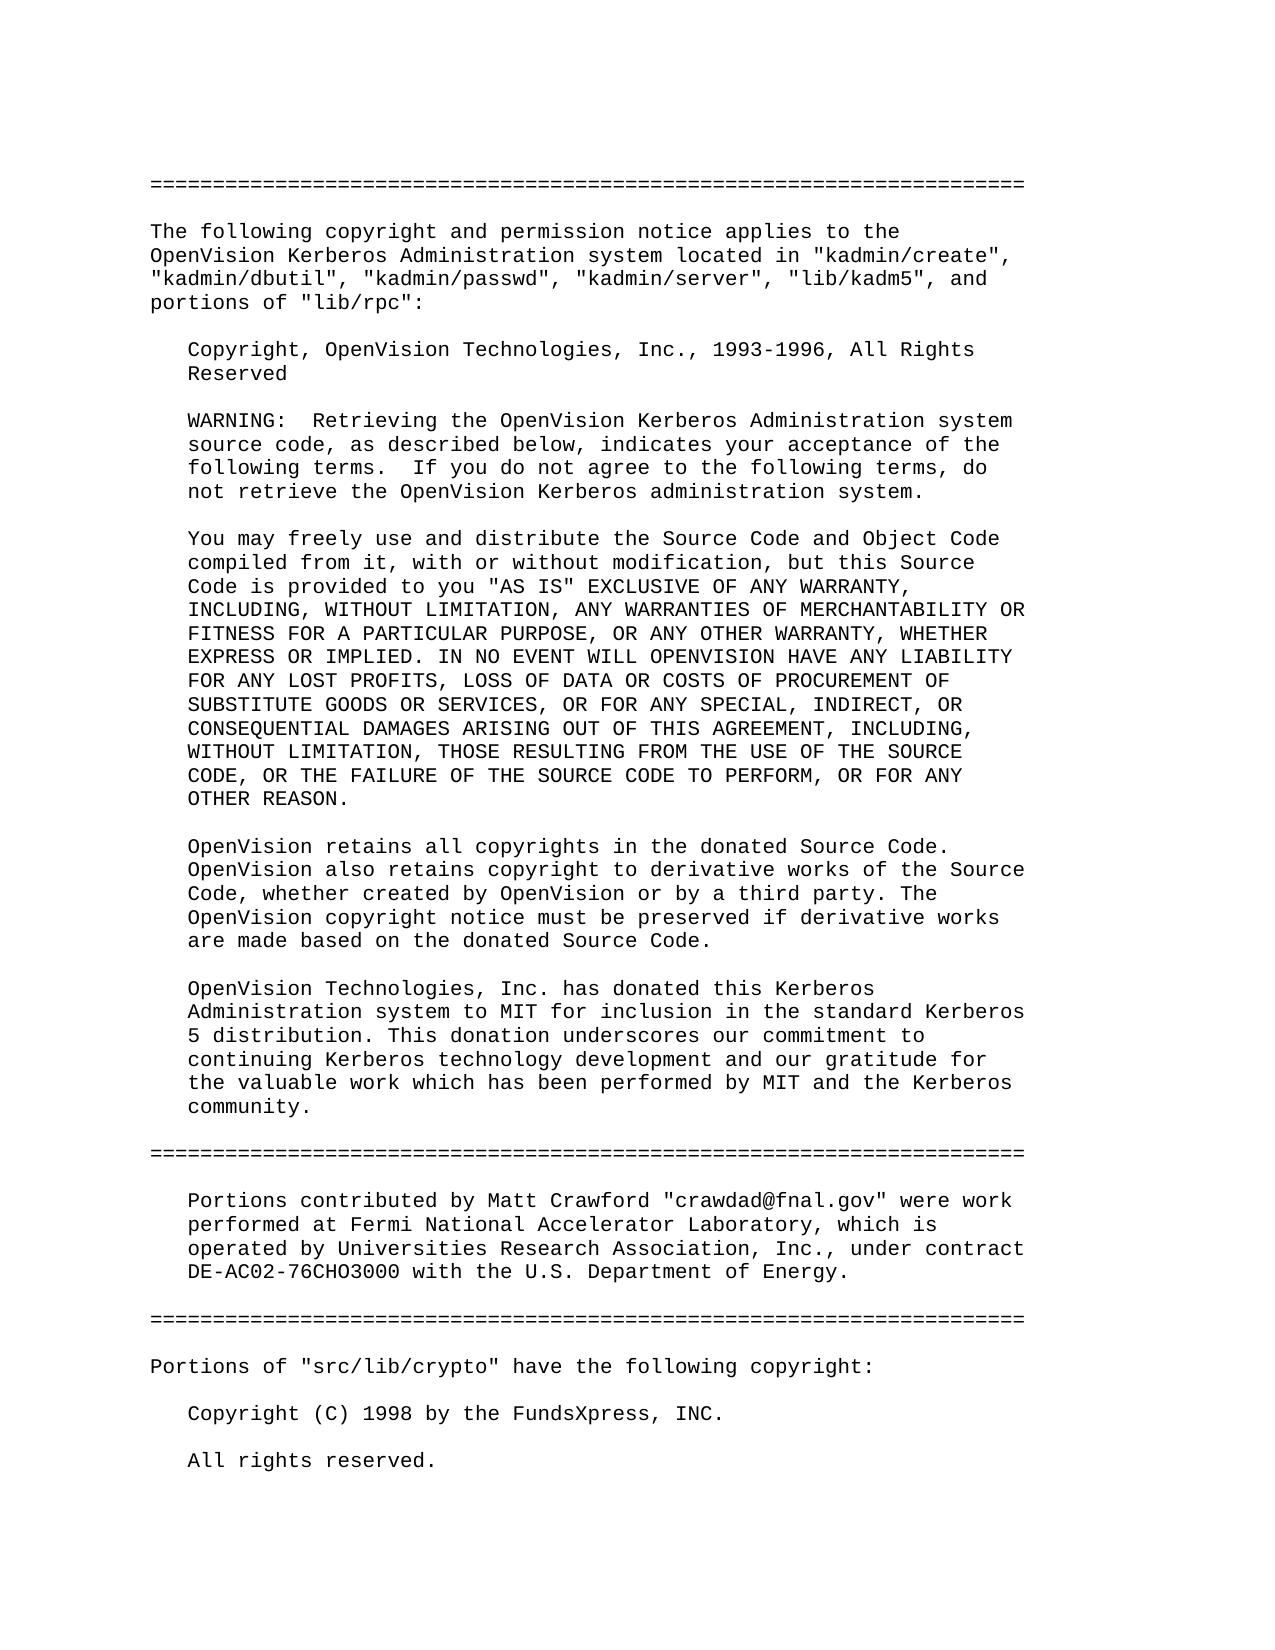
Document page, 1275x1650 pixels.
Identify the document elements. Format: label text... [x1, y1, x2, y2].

text FOR ANY LOST PROFITS, LOSS OF DATA OR COSTS OF PROCUREMENT OF [150, 670, 1125, 694]
text ====================================================================== [150, 174, 1125, 197]
text CONSEQUENTIAL DAMAGES ARISING OUT OF THIS AGREEMENT, INCLUDING, [150, 717, 1125, 741]
text compiled from it, with or without modification, but this Source [150, 552, 1125, 576]
text source code, as described below, indicates your acceptance of the [150, 434, 1125, 457]
text OpenVision copyright notice must be preserved if derivative works [150, 907, 1125, 930]
text "kadmin/dbutil", "kadmin/passwd", "kadmin/server", "lib/kadm5", and [150, 268, 1125, 292]
text EXPRESS OR IMPLIED. IN NO EVENT WILL OPENVISION HAVE ANY LIABILITY [150, 647, 1125, 670]
text DE-AC02-76CHO3000 with the U.S. Department of Energy. [150, 1261, 1125, 1285]
text WARNING: Retrieving the OpenVision Kerberos Administration system [150, 410, 1125, 434]
text Copyright (C) 1998 by the FundsXpress, INC. [150, 1403, 1125, 1427]
text Code, whether created by OpenVision or by a third party. The [150, 883, 1125, 907]
text CODE, OR THE FAILURE OF THE SOURCE CODE TO PERFORM, OR FOR ANY [150, 765, 1125, 788]
text are made based on the donated Source Code. [150, 930, 1125, 954]
text OpenVision retains all copyrights in the donated Source Code. [150, 836, 1125, 859]
text portions of "lib/rpc": [150, 292, 1125, 316]
text You may freely use and distribute the Source Code and Object Code [150, 528, 1125, 552]
text operated by Universities Research Association, Inc., under contract [150, 1238, 1125, 1261]
text All rights reserved. [150, 1451, 1125, 1474]
text FITNESS FOR A PARTICULAR PURPOSE, OR ANY OTHER WARRANTY, WHETHER [150, 623, 1125, 647]
text following terms. If you do not agree to the following terms, do [150, 457, 1125, 481]
text ====================================================================== [150, 1309, 1125, 1332]
text WITHOUT LIMITATION, THOSE RESULTING FROM THE USE OF THE SOURCE [150, 741, 1125, 765]
text Portions contributed by Matt Crawford "crawdad@fnal.gov" were work [150, 1190, 1125, 1214]
text ====================================================================== [150, 1143, 1125, 1167]
text OpenVision also retains copyright to derivative works of the Source [150, 859, 1125, 883]
text OpenVision Kerberos Administration system located in "kadmin/create", [150, 244, 1125, 268]
text OpenVision Technologies, Inc. has donated this Kerberos [150, 978, 1125, 1001]
text INCLUDING, WITHOUT LIMITATION, ANY WARRANTIES OF MERCHANTABILITY OR [150, 599, 1125, 623]
text Code is provided to you "AS IS" EXCLUSIVE OF ANY WARRANTY, [150, 576, 1125, 599]
text Portions of "src/lib/crypto" have the following copyright: [150, 1356, 1125, 1379]
text 5 distribution. This donation underscores our commitment to [150, 1025, 1125, 1048]
text performed at Fermi National Accelerator Laboratory, which is [150, 1214, 1125, 1238]
text community. [150, 1096, 1125, 1119]
text Administration system to MIT for inclusion in the standard Kerberos [150, 1001, 1125, 1025]
text The following copyright and permission notice applies to the [150, 221, 1125, 244]
text continuing Kerberos technology development and our gratitude for [150, 1048, 1125, 1072]
text SUBSTITUTE GOODS OR SERVICES, OR FOR ANY SPECIAL, INDIRECT, OR [150, 694, 1125, 717]
text OTHER REASON. [150, 788, 1125, 812]
text Copyright, OpenVision Technologies, Inc., 1993-1996, All Rights [150, 339, 1125, 363]
text the valuable work which has been performed by MIT and the Kerberos [150, 1072, 1125, 1096]
text Reserved [150, 363, 1125, 386]
text not retrieve the OpenVision Kerberos administration system. [150, 481, 1125, 505]
